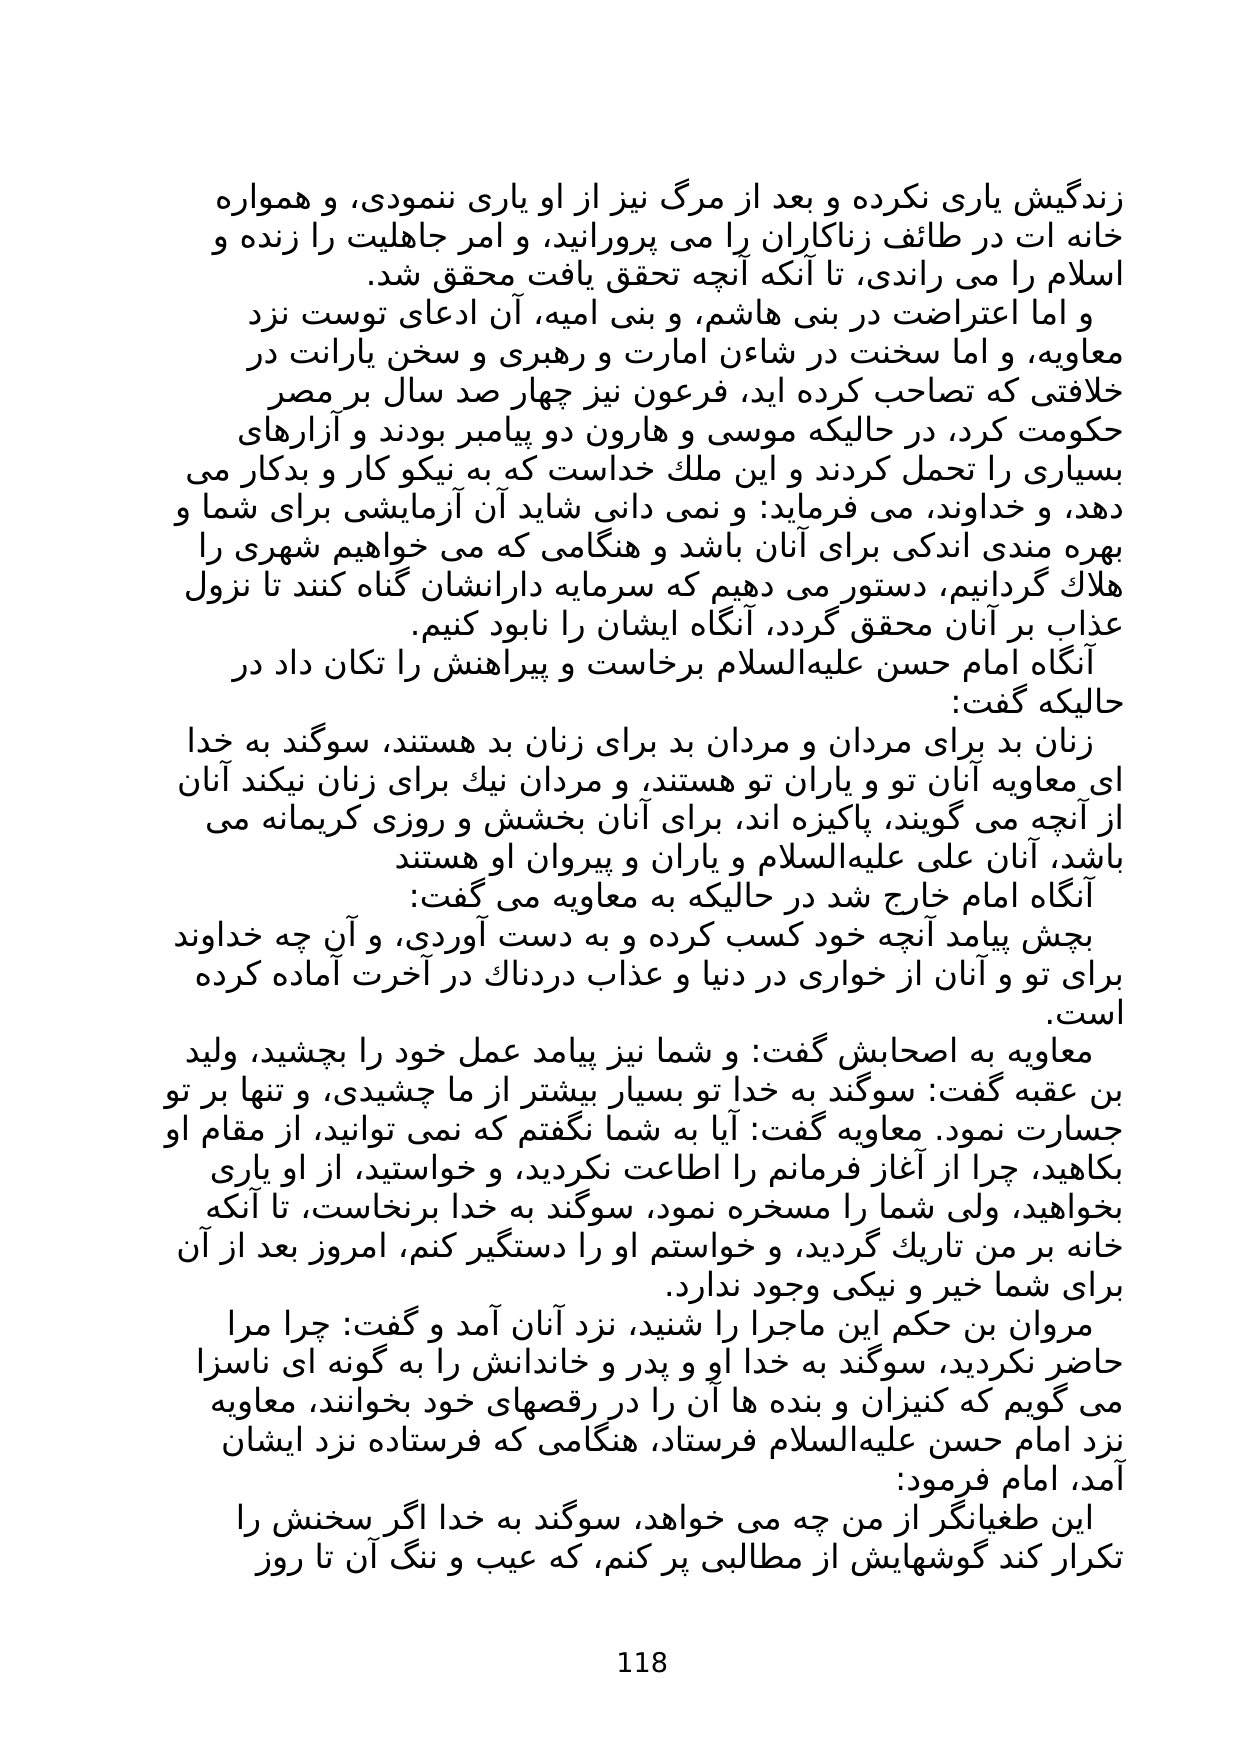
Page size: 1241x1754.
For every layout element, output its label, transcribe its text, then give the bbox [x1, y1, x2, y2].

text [159, 1498, 1125, 1576]
text مروان بن حكم اين ماجرا را شنيد، نزد آنان آمد و گفت: چرا مرا حاضر نكرديد، سوگند به خدا او و پدر و خاندانش را به گونه اى ناسزا مى گويم كه كنيزان و بنده ها آن را در رقصهاى خود بخوانند، معاويه نزد امام حسن عليه‌السلام فرستاد، هنگامى كه فرستاده نزد ايشان آمد، امام فرمود: [159, 1304, 1125, 1498]
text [159, 177, 1125, 294]
text آنگاه امام خارج شد در حاليكه به معاويه مى گفت: [159, 877, 1125, 915]
text زنان بد براى مردان و مردان بد براى زنان بد هستند، سوگند به خدا اى معاويه آنان تو و ياران تو هستند، و مردان نيك براى زنان نيكند آنان از آنچه مى گويند، پاكيزه اند، براى آنان بخشش و روزى كريمانه مى باشد، آنان على عليه‌السلام و ياران و پيروان او هستند [159, 721, 1125, 877]
text معاويه به اصحابش گفت: و شما نيز پيامد عمل خود را بچشيد، وليد بن عقبه گفت: سوگند به خدا تو بسيار بيشتر از ما چشيدى، و تنها بر تو جسارت نمود. معاويه گفت: آيا به شما نگفتم كه نمى توانيد، از مقام او بكاهيد، چرا از آغاز فرمانم را اطاعت نكرديد، و خواستيد، از او يارى بخواهيد، ولى شما را مسخره نمود، سوگند به خدا برنخاست، تا آنكه خانه بر من تاريك گرديد، و خواستم او را دستگير كنم، امروز بعد از آن براى شما خير و نيكى وجود ندارد. [159, 1032, 1125, 1304]
text و اما اعتراضت در بنى هاشم، و بنى اميه، آن ادعاى توست نزد معاويه، و اما سخنت در شاءن امارت و رهبرى و سخن يارانت در خلافتى كه تصاحب كرده ايد، فرعون نيز چهار صد سال بر مصر حكومت كرد، در حاليكه موسى و هارون دو پيامبر بودند و آزارهاى بسيارى را تحمل كردند و اين ملك خداست كه به نيكو كار و بدكار مى دهد، و خداوند، مى فرمايد: و نمى دانى شايد آن آزمايشى براى شما و بهره مندى اندكى براى آنان باشد و هنگامى كه مى خواهيم شهرى را هلاك گردانيم، دستور مى دهيم كه سرمايه دارانشان گناه كنند تا نزول عذاب بر آنان محقق گردد، آنگاه ايشان را نابود كنيم. [159, 294, 1125, 643]
text آنگاه امام حسن عليه‌السلام برخاست و پيراهنش را تكان داد در حاليكه گفت: [159, 643, 1125, 721]
text بچش پيامد آنچه خود كسب كرده و به دست آوردى، و آن چه خداوند براى تو و آنان از خوارى در دنيا و عذاب دردناك در آخرت آماده كرده است. [159, 915, 1125, 1032]
